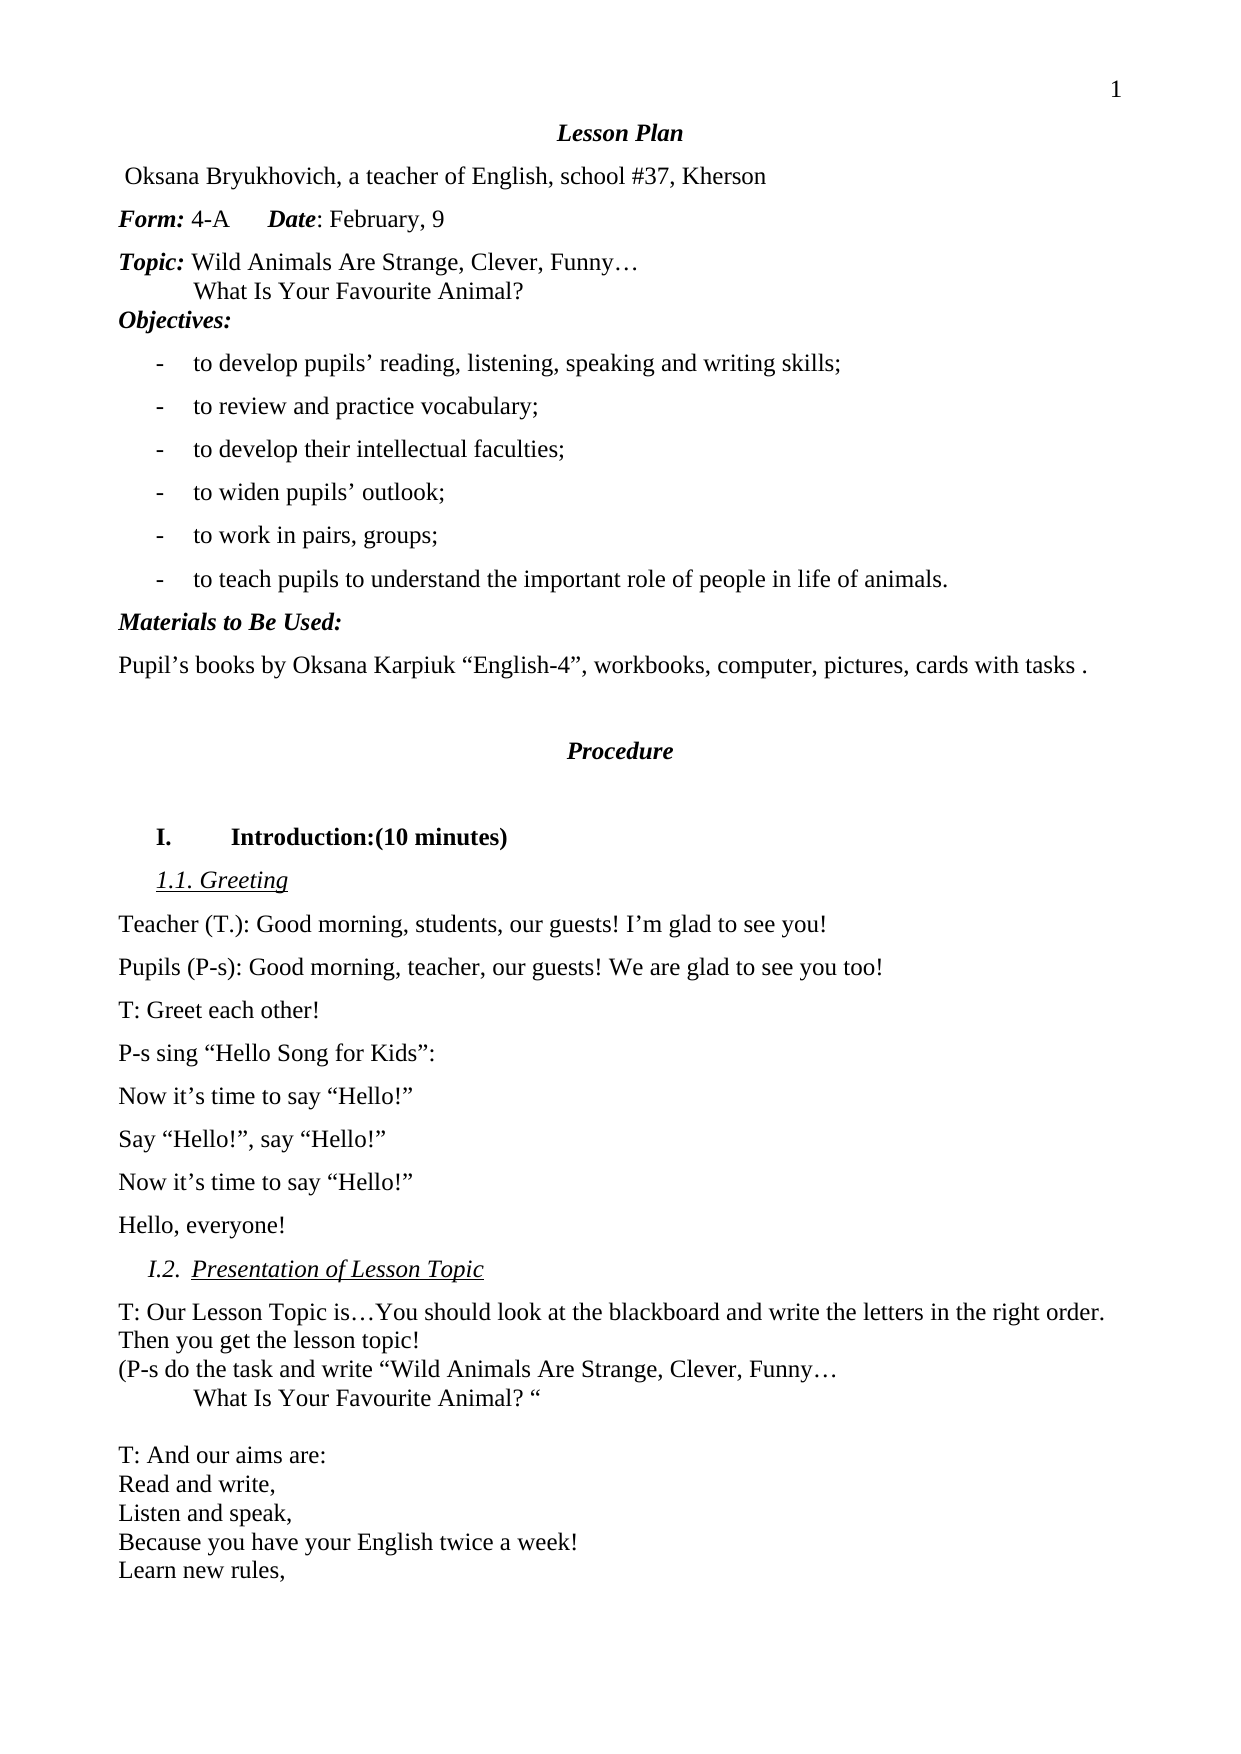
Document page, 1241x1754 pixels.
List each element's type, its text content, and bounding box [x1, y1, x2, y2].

text Topic: Wild Animals Are Strange, Clever, Funny… [118, 247, 1122, 276]
text (P-s do the task and write “Wild Animals Are Strange, Clever, Funny… [118, 1354, 1122, 1383]
text What Is Your Favourite Animal? “ [118, 1383, 1122, 1412]
list Introduction:(10 minutes) [156, 822, 1122, 851]
text Teacher (T.): Good morning, students, our guests! I’m glad to see you! [118, 909, 1122, 937]
list to widen pupils’ outlook; [156, 477, 1122, 506]
text Lesson Plan [118, 118, 1122, 147]
text P-s sing “Hello Song for Kids”: [118, 1038, 1122, 1067]
text Say “Hello!”, say “Hello!” [118, 1124, 1122, 1153]
text Now it’s time to say “Hello!” [118, 1167, 1122, 1196]
text Objectives: [118, 305, 1122, 334]
list to develop pupils’ reading, listening, speaking and writing skills; [156, 348, 1122, 377]
list to review and practice vocabulary; [156, 391, 1122, 420]
text Form: 4-A Date: February, 9 [118, 204, 1122, 233]
text Materials to Be Used: [118, 607, 1122, 636]
text Pupils (P-s): Good morning, teacher, our guests! We are glad to see you too! [118, 952, 1122, 981]
list to work in pairs, groups; [156, 521, 1122, 549]
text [118, 1441, 1122, 1584]
list to develop their intellectual faculties; [156, 434, 1122, 463]
list Presentation of Lesson Topic [148, 1254, 1122, 1282]
text Pupil’s books by Oksana Karpiuk “English-4”, workbooks, computer, pictures, cards with tasks . [118, 650, 1122, 679]
list to teach pupils to understand the important role of people in life of animals. [156, 564, 1122, 592]
text Now it’s time to say “Hello!” [118, 1081, 1122, 1110]
text T: Our Lesson Topic is…You should look at the blackboard and write the letters in the right order. Then you get the lesson topic! [118, 1297, 1122, 1354]
text Procedure [118, 736, 1122, 765]
text Hello, everyone! [118, 1211, 1122, 1239]
text Oksana Bryukhovich, a teacher of English, school #37, Kherson [118, 161, 1122, 190]
text T: Greet each other! [118, 995, 1122, 1024]
text 1.1. Greeting [156, 866, 1122, 894]
text What Is Your Favourite Animal? [118, 276, 1122, 305]
